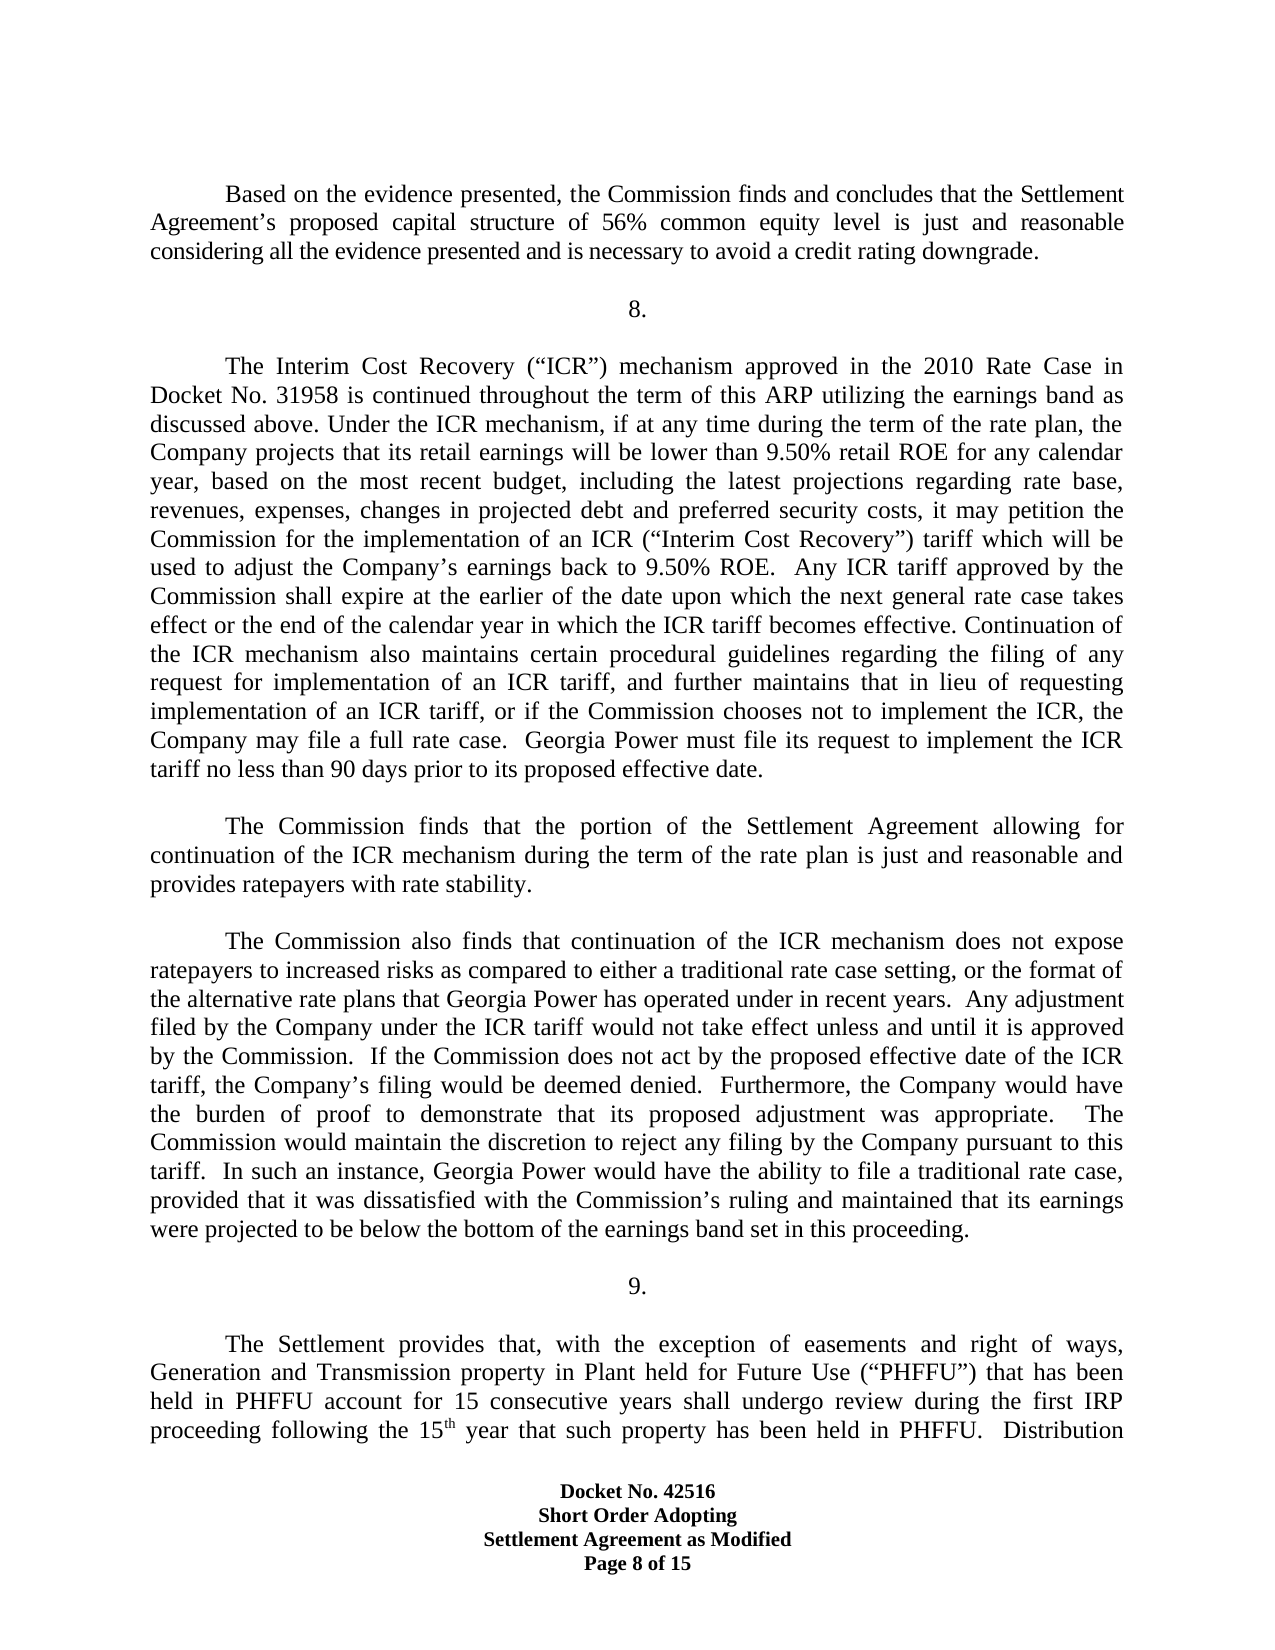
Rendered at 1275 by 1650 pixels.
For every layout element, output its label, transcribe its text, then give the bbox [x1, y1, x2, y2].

text 9. [150, 1271, 1125, 1300]
text 8. [150, 294, 1125, 322]
text The Interim Cost Recovery (“ICR”) mechanism approved in the 2010 Rate Case in Docket No. 31958 is continued throughout the term of this ARP utilizing the earnings band as discussed above. Under the ICR mechanism, if at any time during the term of the rate plan, the Company projects that its retail earnings will be lower than 9.50% retail ROE for any calendar year, based on the most recent budget, including the latest projections regarding rate base, revenues, expenses, changes in projected debt and preferred security costs, it may petition the Commission for the implementation of an ICR (“Interim Cost Recovery”) tariff which will be used to adjust the Company’s earnings back to 9.50% ROE. Any ICR tariff approved by the Commission shall expire at the earlier of the date upon which the next general rate case takes effect or the end of the calendar year in which the ICR tariff becomes effective. Continuation of the ICR mechanism also maintains certain procedural guidelines regarding the filing of any request for implementation of an ICR tariff, and further maintains that in lieu of requesting implementation of an ICR tariff, or if the Commission chooses not to implement the ICR, the Company may file a full rate case. Georgia Power must file its request to implement the ICR tariff no less than 90 days prior to its proposed effective date. [150, 351, 1125, 782]
text Based on the evidence presented, the Commission finds and concludes that the Settlement Agreement’s proposed capital structure of 56% common equity level is just and reasonable considering all the evidence presented and is necessary to avoid a credit rating downgrade. [150, 179, 1125, 265]
text The Commission also finds that continuation of the ICR mechanism does not expose ratepayers to increased risks as compared to either a traditional rate case setting, or the format of the alternative rate plans that Georgia Power has operated under in recent years. Any adjustment filed by the Company under the ICR tariff would not take effect unless and until it is approved by the Commission. If the Commission does not act by the proposed effective date of the ICR tariff, the Company’s filing would be deemed denied. Furthermore, the Company would have the burden of proof to demonstrate that its proposed adjustment was appropriate. The Commission would maintain the discretion to reject any filing by the Company pursuant to this tariff. In such an instance, Georgia Power would have the ability to file a traditional rate case, provided that it was dissatisfied with the Commission’s ruling and maintained that its earnings were projected to be below the bottom of the earnings band set in this proceeding. [150, 926, 1125, 1242]
text The Commission finds that the portion of the Settlement Agreement allowing for continuation of the ICR mechanism during the term of the rate plan is just and reasonable and provides ratepayers with rate stability. [150, 811, 1125, 897]
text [150, 1329, 1125, 1444]
